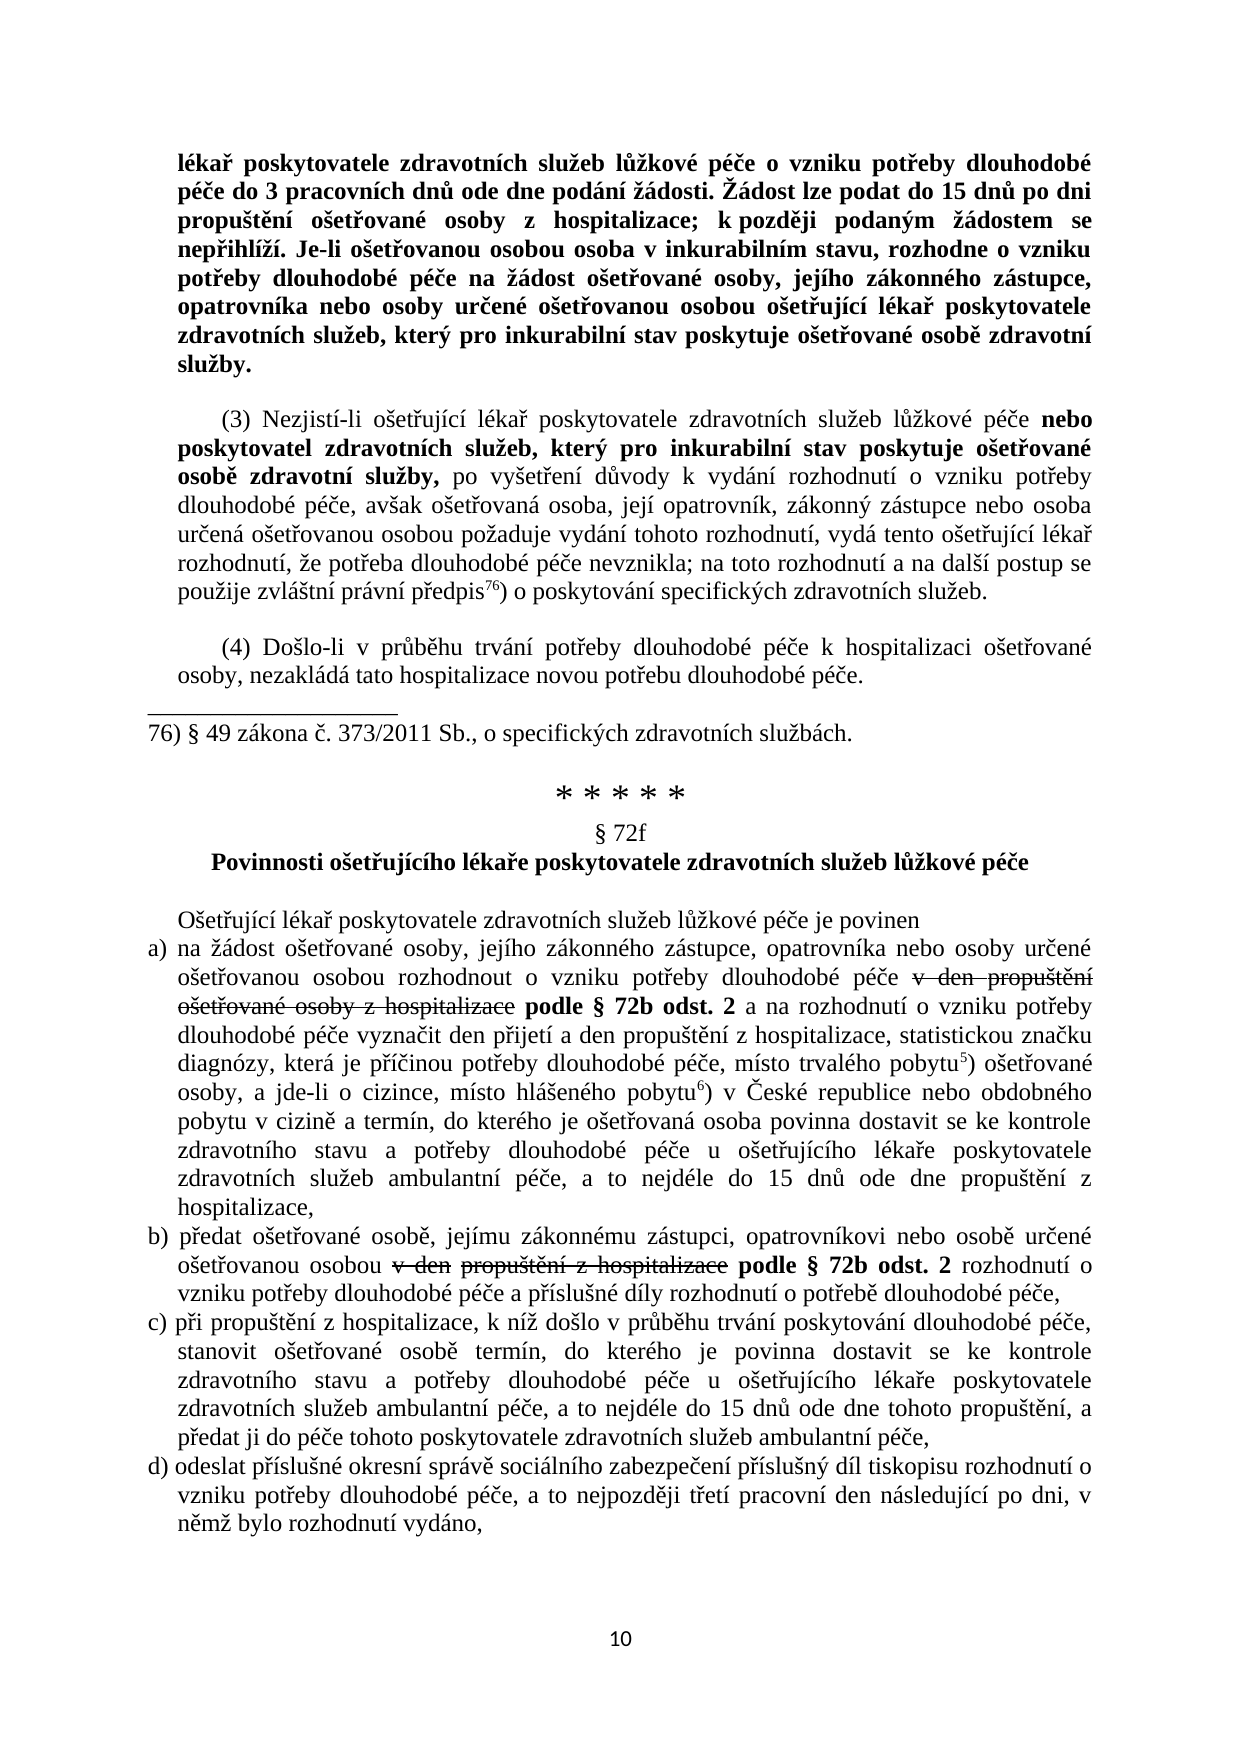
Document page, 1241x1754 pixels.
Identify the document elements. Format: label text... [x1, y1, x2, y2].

text * * * * * [148, 775, 1093, 818]
text a) na žádost ošetřované osoby, jejího zákonného zástupce, opatrovníka nebo osoby určené ošetřovanou osobou rozhodnout o vzniku potřeby dlouhodobé péče v den propuštění ošetřované osoby z hospitalizace podle § 72b odst. 2 a na rozhodnutí o vzniku potřeby dlouhodobé péče vyznačit den přijetí a den propuštění z hospitalizace, statistickou značku diagnózy, která je příčinou potřeby dlouhodobé péče, místo trvalého pobytu5) ošetřované osoby, a jde-li o cizince, místo hlášeného pobytu6) v České republice nebo obdobného pobytu v cizině a termín, do kterého je ošetřovaná osoba povinna dostavit se ke kontrole zdravotního stavu a potřeby dlouhodobé péče u ošetřujícího lékaře poskytovatele zdravotních služeb ambulantní péče, a to nejdéle do 15 dnů ode dne propuštění z hospitalizace, [148, 933, 1093, 1221]
text d) odeslat příslušné okresní správě sociálního zabezpečení příslušný díl tiskopisu rozhodnutí o vzniku potřeby dlouhodobé péče, a to nejpozději třetí pracovní den následující po dni, v němž bylo rozhodnutí vydáno, [148, 1451, 1093, 1537]
text 76) § 49 zákona č. 373/2011 Sb., o specifických zdravotních službách. [148, 718, 1093, 747]
text Ošetřující lékař poskytovatele zdravotních služeb lůžkové péče je povinen [148, 905, 1093, 933]
text (3) Nezjistí-li ošetřující lékař poskytovatele zdravotních služeb lůžkové péče nebo poskytovatel zdravotních služeb, který pro inkurabilní stav poskytuje ošetřované osobě zdravotní služby, po vyšetření důvody k vydání rozhodnutí o vzniku potřeby dlouhodobé péče, avšak ošetřovaná osoba, její opatrovník, zákonný zástupce nebo osoba určená ošetřovanou osobou požaduje vydání tohoto rozhodnutí, vydá tento ošetřující lékař rozhodnutí, že potřeba dlouhodobé péče nevznikla; na toto rozhodnutí a na další postup se použije zvláštní právní předpis76) o poskytování specifických zdravotních služeb. [148, 404, 1093, 605]
text c) při propuštění z hospitalizace, k níž došlo v průběhu trvání poskytování dlouhodobé péče, stanovit ošetřované osobě termín, do kterého je povinna dostavit se ke kontrole zdravotního stavu a potřeby dlouhodobé péče u ošetřujícího lékaře poskytovatele zdravotních služeb ambulantní péče, a to nejdéle do 15 dnů ode dne tohoto propuštění, a předat ji do péče tohoto poskytovatele zdravotních služeb ambulantní péče, [148, 1307, 1093, 1451]
text ____________________ [148, 689, 1093, 718]
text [148, 148, 1093, 378]
text § 72f [148, 818, 1093, 847]
text b) předat ošetřované osobě, jejímu zákonnému zástupci, opatrovníkovi nebo osobě určené ošetřovanou osobou v den propuštění z hospitalizace podle § 72b odst. 2 rozhodnutí o vzniku potřeby dlouhodobé péče a příslušné díly rozhodnutí o potřebě dlouhodobé péče, [148, 1221, 1093, 1307]
text (4) Došlo-li v průběhu trvání potřeby dlouhodobé péče k hospitalizaci ošetřované osoby, nezakládá tato hospitalizace novou potřebu dlouhodobé péče. [148, 632, 1093, 689]
text Povinnosti ošetřujícího lékaře poskytovatele zdravotních služeb lůžkové péče [148, 847, 1093, 876]
